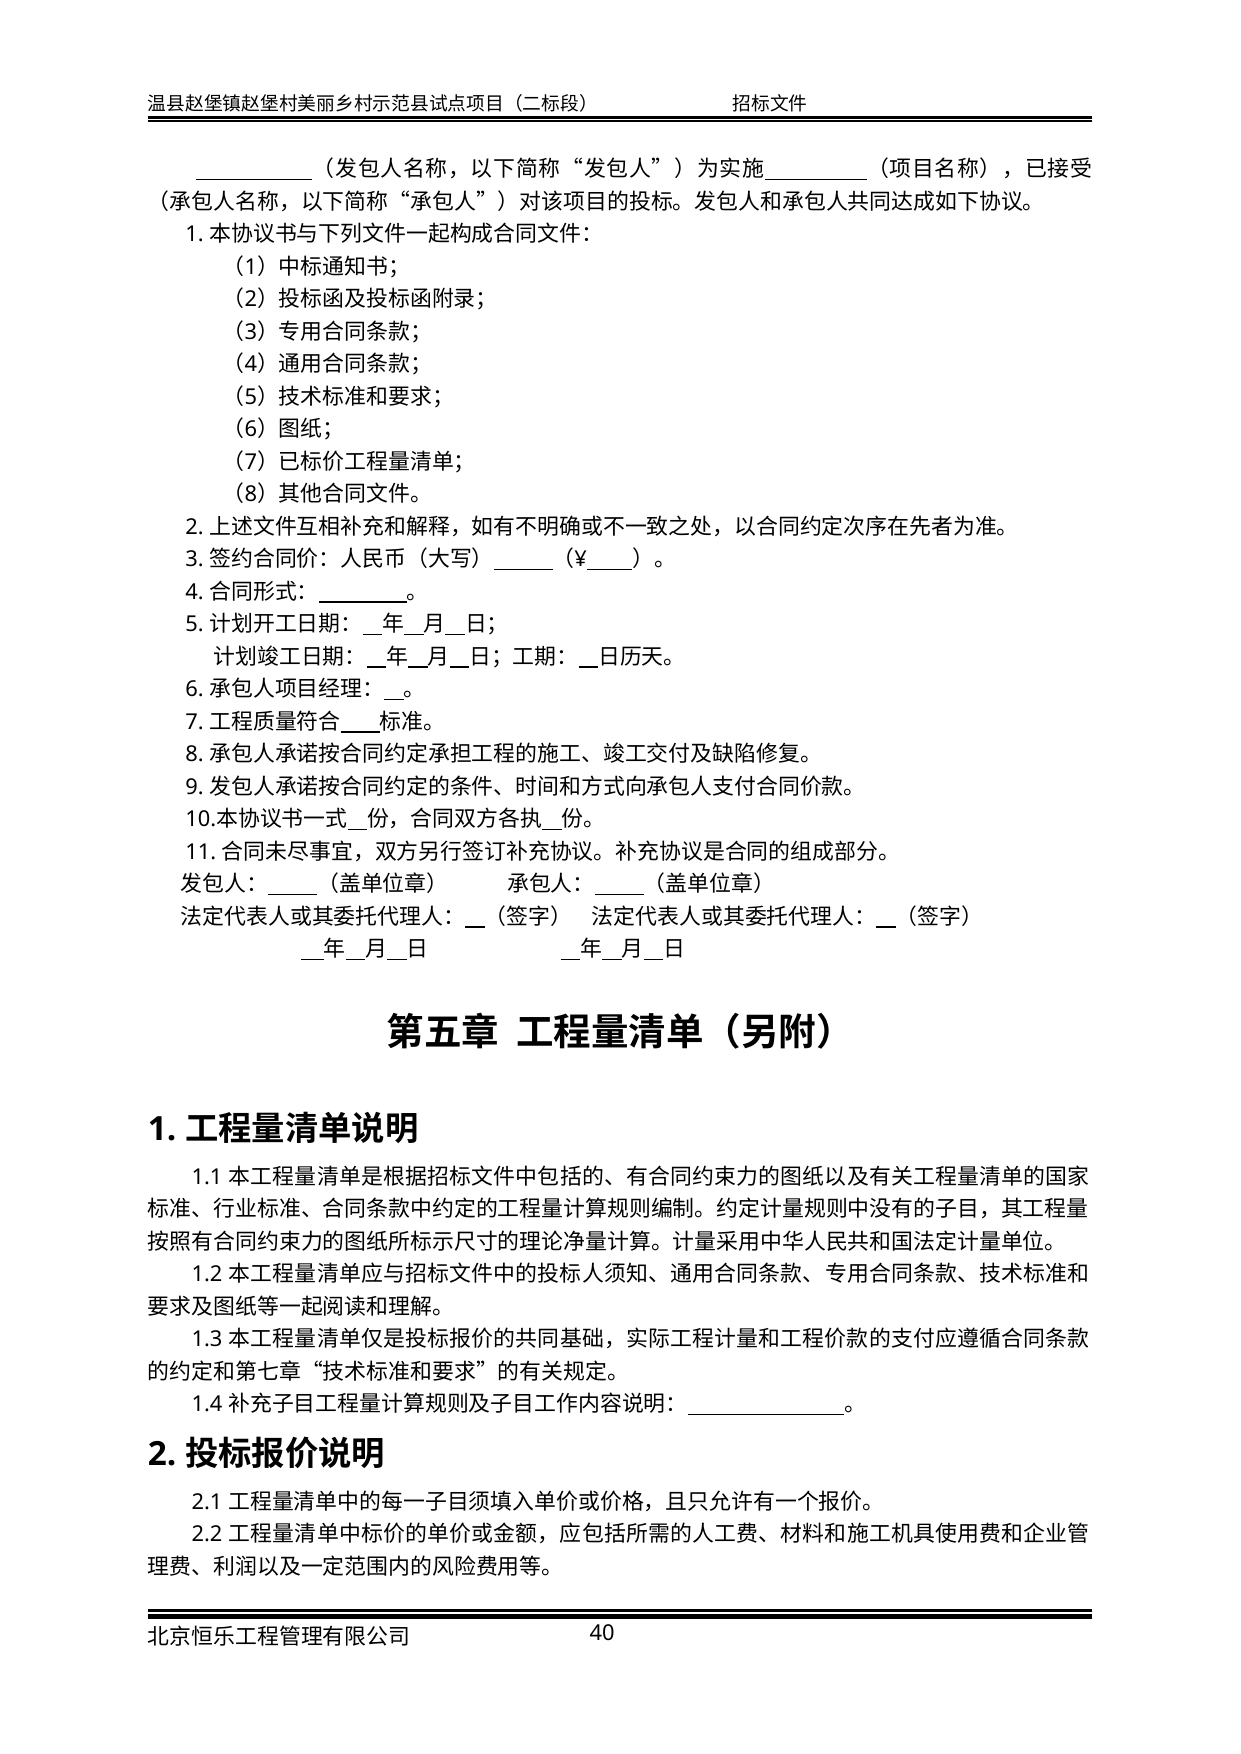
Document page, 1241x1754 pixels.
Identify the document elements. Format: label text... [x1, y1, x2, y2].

text （发包人名称，以下简称“发包人”）为实施 （项目名称），已接受 （承包人名称，以下简称“承包人”）对该项目的投标。发包人和承包人共同达成如下协议。 [148, 151, 1092, 216]
text （5）技术标准和要求； [148, 378, 1092, 411]
text 10.本协议书一式 份，合同双方各执 份。 [148, 801, 1092, 833]
text 发包人： （盖单位章） 承包人： （盖单位章） [148, 866, 1092, 898]
text 6. 承包人项目经理： 。 [148, 671, 1092, 703]
text 2. 上述文件互相补充和解释，如有不明确或不一致之处，以合同约定次序在先者为准。 [148, 508, 1092, 541]
text 3. 签约合同价：人民币（大写） （¥ ）。 [148, 541, 1092, 573]
text 2.1 工程量清单中的每一子目须填入单价或价格，且只允许有一个报价。 [148, 1483, 1092, 1516]
text 2.2 工程量清单中标价的单价或金额，应包括所需的人工费、材料和施工机具使用费和企业管理费、利润以及一定范围内的风险费用等。 [148, 1516, 1092, 1581]
text 1.4 补充子目工程量计算规则及子目工作内容说明： 。 [148, 1386, 1092, 1418]
text 5. 计划开工日期： 年 月 日； [148, 606, 1092, 638]
text （4）通用合同条款； [148, 346, 1092, 378]
subtitle 2. 投标报价说明 [148, 1418, 1092, 1483]
text 4. 合同形式： 。 [148, 573, 1092, 606]
text （3）专用合同条款； [148, 313, 1092, 346]
text （2）投标函及投标函附录； [148, 281, 1092, 313]
text 7. 工程质量符合 标准。 [148, 703, 1092, 736]
text 1.1 本工程量清单是根据招标文件中包括的、有合同约束力的图纸以及有关工程量清单的国家标准、行业标准、合同条款中约定的工程量计算规则编制。约定计量规则中没有的子目，其工程量按照有合同约束力的图纸所标示尺寸的理论净量计算。计量采用中华人民共和国法定计量单位。 [148, 1158, 1092, 1256]
text 法定代表人或其委托代理人： （签字） 法定代表人或其委托代理人： （签字） [148, 898, 1092, 931]
text （8）其他合同文件。 [148, 476, 1092, 508]
list 工程量清单（另附） [148, 996, 1092, 1061]
text （6）图纸； [148, 411, 1092, 443]
text 1.2 本工程量清单应与招标文件中的投标人须知、通用合同条款、专用合同条款、技术标准和要求及图纸等一起阅读和理解。 [148, 1256, 1092, 1321]
text 1. 本协议书与下列文件一起构成合同文件： [148, 216, 1092, 248]
subtitle 1. 工程量清单说明 [148, 1093, 1092, 1158]
text 11. 合同未尽事宜，双方另行签订补充协议。补充协议是合同的组成部分。 [148, 833, 1092, 866]
text （7）已标价工程量清单； [148, 443, 1092, 476]
text 年 月 日 年 月 日 [148, 931, 1092, 963]
text 计划竣工日期： 年 月 日；工期： 日历天。 [148, 638, 1092, 671]
text 8. 承包人承诺按合同约定承担工程的施工、竣工交付及缺陷修复。 [148, 736, 1092, 768]
text 1.3 本工程量清单仅是投标报价的共同基础，实际工程计量和工程价款的支付应遵循合同条款的约定和第七章“技术标准和要求”的有关规定。 [148, 1321, 1092, 1386]
text （1）中标通知书； [148, 248, 1092, 281]
text 9. 发包人承诺按合同约定的条件、时间和方式向承包人支付合同价款。 [148, 768, 1092, 801]
